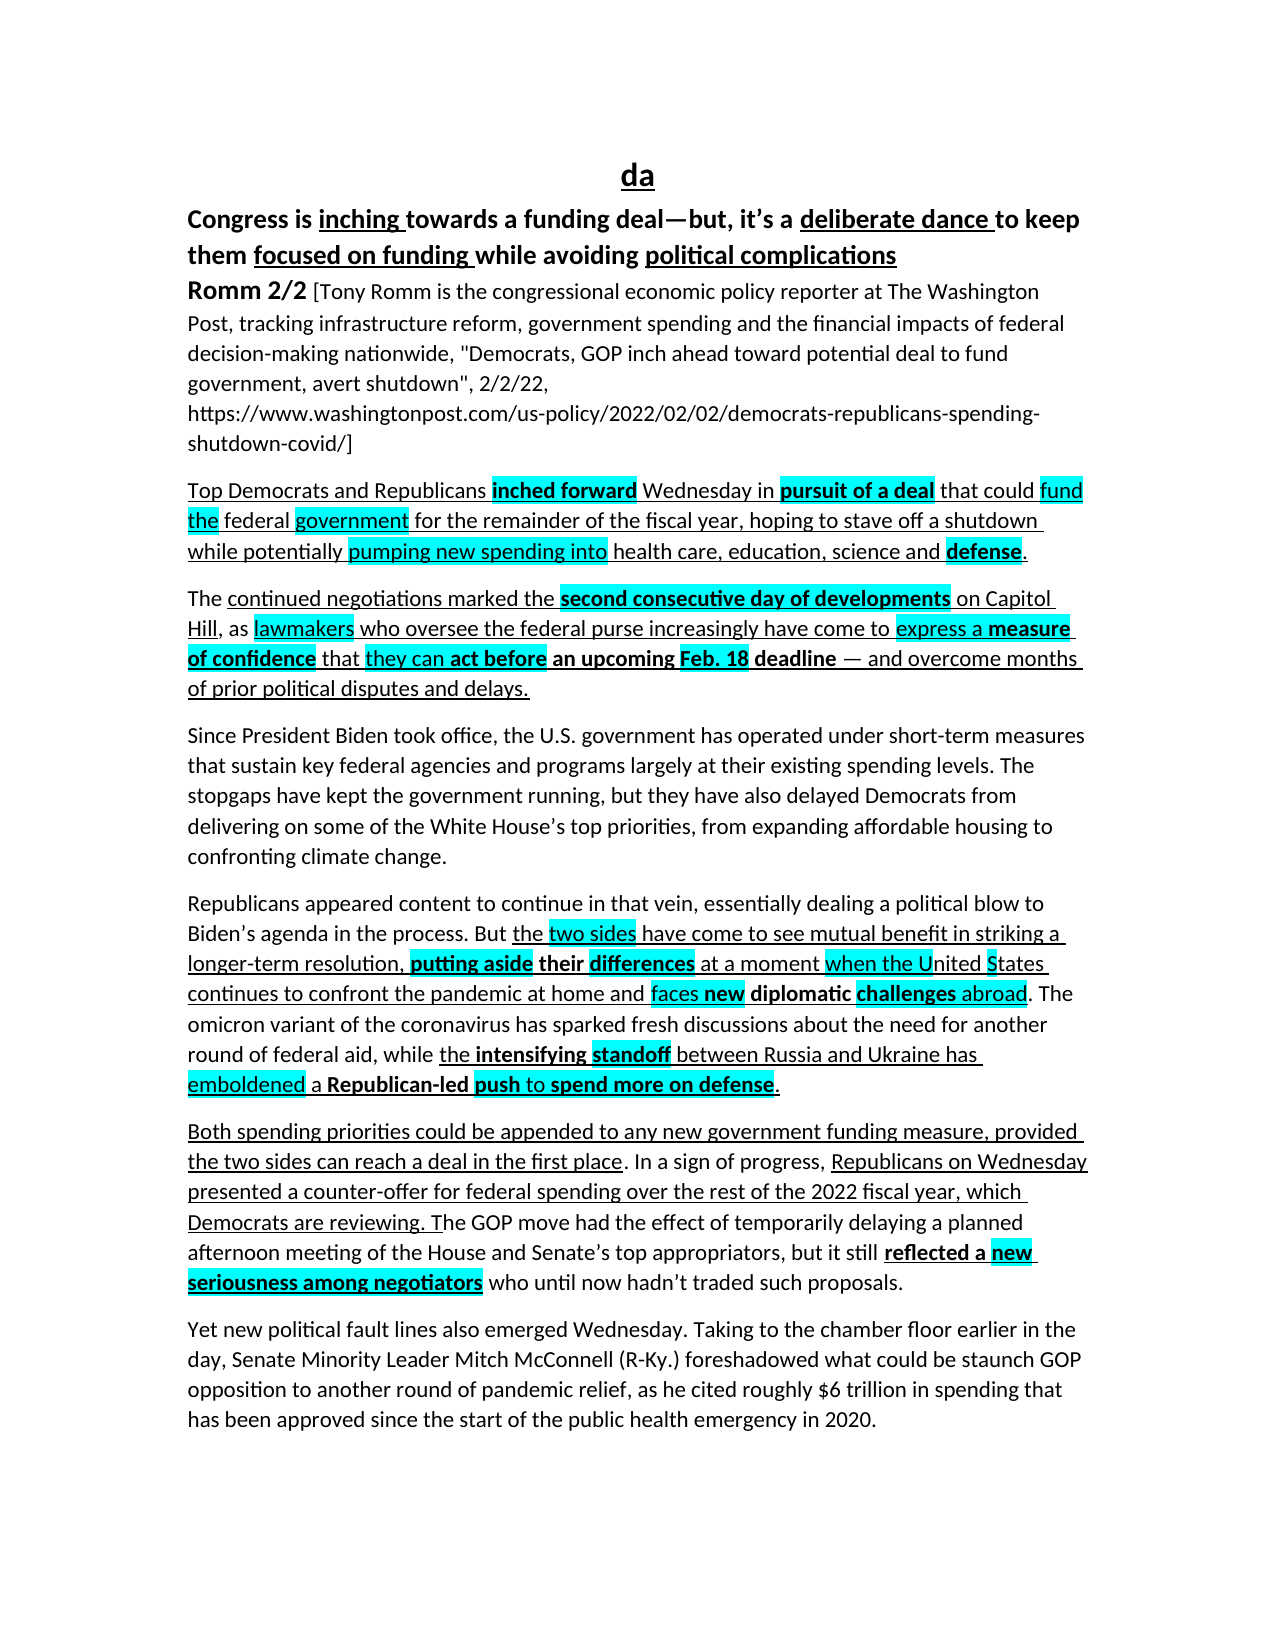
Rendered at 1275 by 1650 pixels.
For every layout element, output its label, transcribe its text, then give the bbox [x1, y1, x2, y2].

text Republicans appeared content to continue in that vein, essentially dealing a political blow to Biden’s agenda in the process. But the two sides have come to see mutual benefit in striking a longer-term resolution, putting aside their differences at a moment when the United States continues to confront the pandemic at home and faces new diplomatic challenges abroad. The omicron variant of the coronavirus has sparked fresh discussions about the need for another round of federal aid, while the intensifying standoff between Russia and Ukraine has emboldened a Republican-led push to spend more on defense. [187, 889, 1087, 1098]
text Romm 2/2 [Tony Romm is the congressional economic policy reporter at The Washington Post, tracking infrastructure reform, government spending and the financial impacts of federal decision-making nationwide, "Democrats, GOP inch ahead toward potential deal to fund government, avert shutdown", 2/2/22, https://www.washingtonpost.com/us-policy/2022/02/02/democrats-republicans-spending-shutdown-covid/] [187, 273, 1087, 458]
subtitle da [187, 154, 1087, 195]
text The continued negotiations marked the second consecutive day of developments on Capitol Hill, as lawmakers who oversee the federal purse increasingly have come to express a measure of confidence that they can act before an upcoming Feb. 18 deadline — and overcome months of prior political disputes and delays. [187, 584, 1087, 702]
text Both spending priorities could be appended to any new government funding measure, provided the two sides can reach a deal in the first place. In a sign of progress, Republicans on Wednesday presented a counter-offer for federal spending over the rest of the 2022 fiscal year, which Democrats are reviewing. The GOP move had the effect of temporarily delaying a planned afternoon meeting of the House and Senate’s top appropriators, but it still reflected a new seriousness among negotiators who until now hadn’t traded such proposals. [187, 1117, 1087, 1296]
subtitle Congress is inching towards a funding deal—but, it’s a deliberate dance to keep them focused on funding while avoiding political complications [187, 202, 1087, 271]
text Top Democrats and Republicans inched forward Wednesday in pursuit of a deal that could fund the federal government for the remainder of the fiscal year, hoping to stave off a shutdown while potentially pumping new spending into health care, education, science and defense. [187, 476, 1087, 565]
text Yet new political fault lines also emerged Wednesday. Taking to the chamber floor earlier in the day, Senate Minority Leader Mitch McConnell (R-Ky.) foreshadowed what could be staunch GOP opposition to another round of pandemic relief, as he cited roughly $6 trillion in spending that has been approved since the start of the public health emergency in 2020. [187, 1315, 1087, 1434]
text Since President Biden took office, the U.S. government has operated under short-term measures that sustain key federal agencies and programs largely at their existing spending levels. The stopgaps have kept the government running, but they have also delayed Democrats from delivering on some of the White House’s top priorities, from expanding affordable housing to confronting climate change. [187, 721, 1087, 870]
